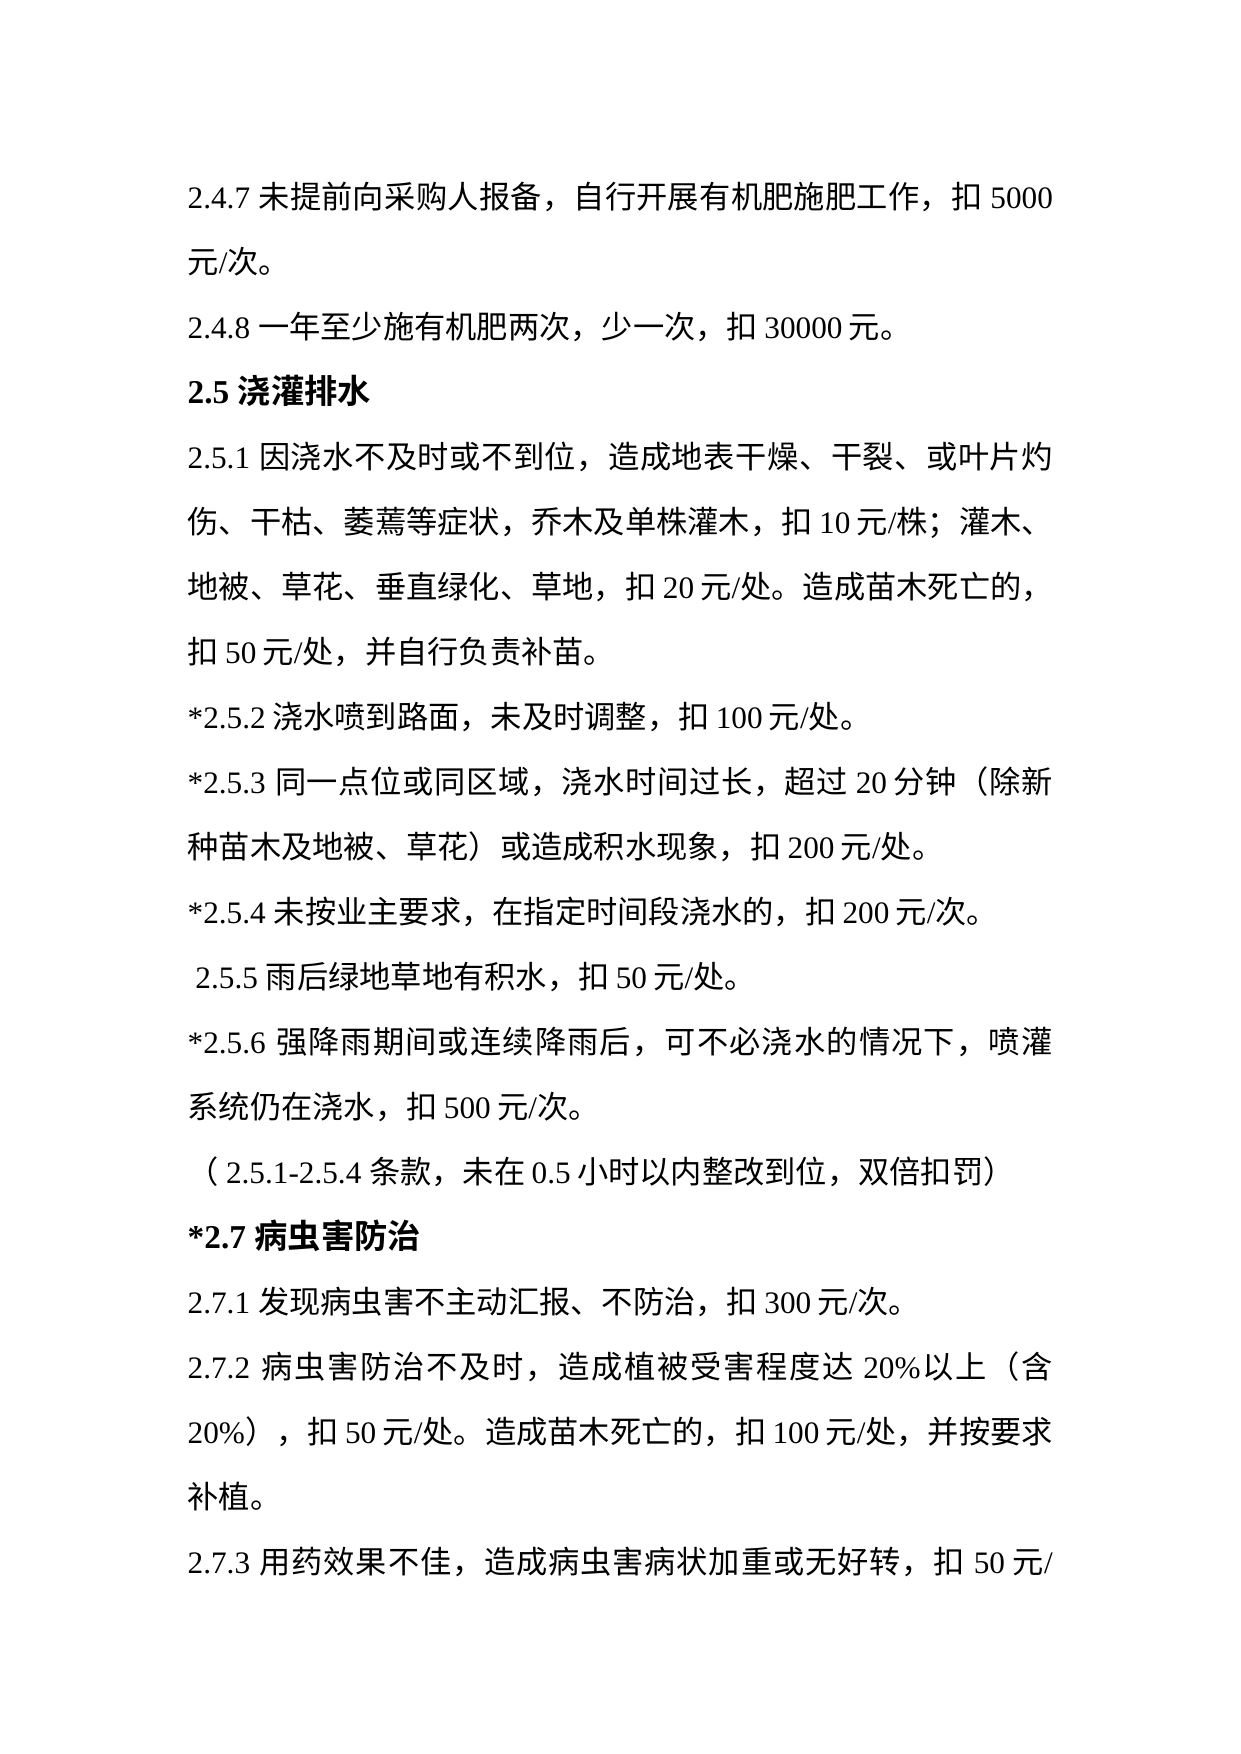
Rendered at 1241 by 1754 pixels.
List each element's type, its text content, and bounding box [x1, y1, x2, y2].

text 2.4.8 一年至少施有机肥两次，少一次，扣30000元。 [187, 292, 1053, 357]
text 2.5.5 雨后绿地草地有积水，扣50元/处。 [187, 942, 1053, 1007]
text *2.5.4 未按业主要求，在指定时间段浇水的，扣200元/次。 [187, 877, 1053, 942]
text *2.5.6 强降雨期间或连续降雨后，可不必浇水的情况下，喷灌系统仍在浇水，扣500元/次。 [187, 1007, 1053, 1137]
text 2.7.2 病虫害防治不及时，造成植被受害程度达20%以上（含20%），扣50元/处。造成苗木死亡的，扣100元/处，并按要求补植。 [187, 1332, 1053, 1527]
text 2.7.1 发现病虫害不主动汇报、不防治，扣300元/次。 [187, 1267, 1053, 1332]
text *2.5.2浇水喷到路面，未及时调整，扣100元/处。 [187, 682, 1053, 747]
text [187, 1527, 1053, 1592]
text *2.5.3 同一点位或同区域，浇水时间过长，超过20分钟（除新种苗木及地被、草花）或造成积水现象，扣200元/处。 [187, 747, 1053, 877]
text 2.5.1 因浇水不及时或不到位，造成地表干燥、干裂、或叶片灼伤、干枯、萎蔫等症状，乔木及单株灌木，扣10元/株；灌木、地被、草花、垂直绿化、草地，扣20元/处。造成苗木死亡的，扣50元/处，并自行负责补苗。 [187, 422, 1053, 682]
text *2.7 病虫害防治 [187, 1202, 1053, 1267]
text （ 2.5.1-2.5.4 条款，未在0.5小时以内整改到位，双倍扣罚） [187, 1137, 1053, 1202]
text 2.5 浇灌排水 [187, 357, 1053, 422]
text 2.4.7 未提前向采购人报备，自行开展有机肥施肥工作，扣5000元/次。 [187, 162, 1053, 292]
